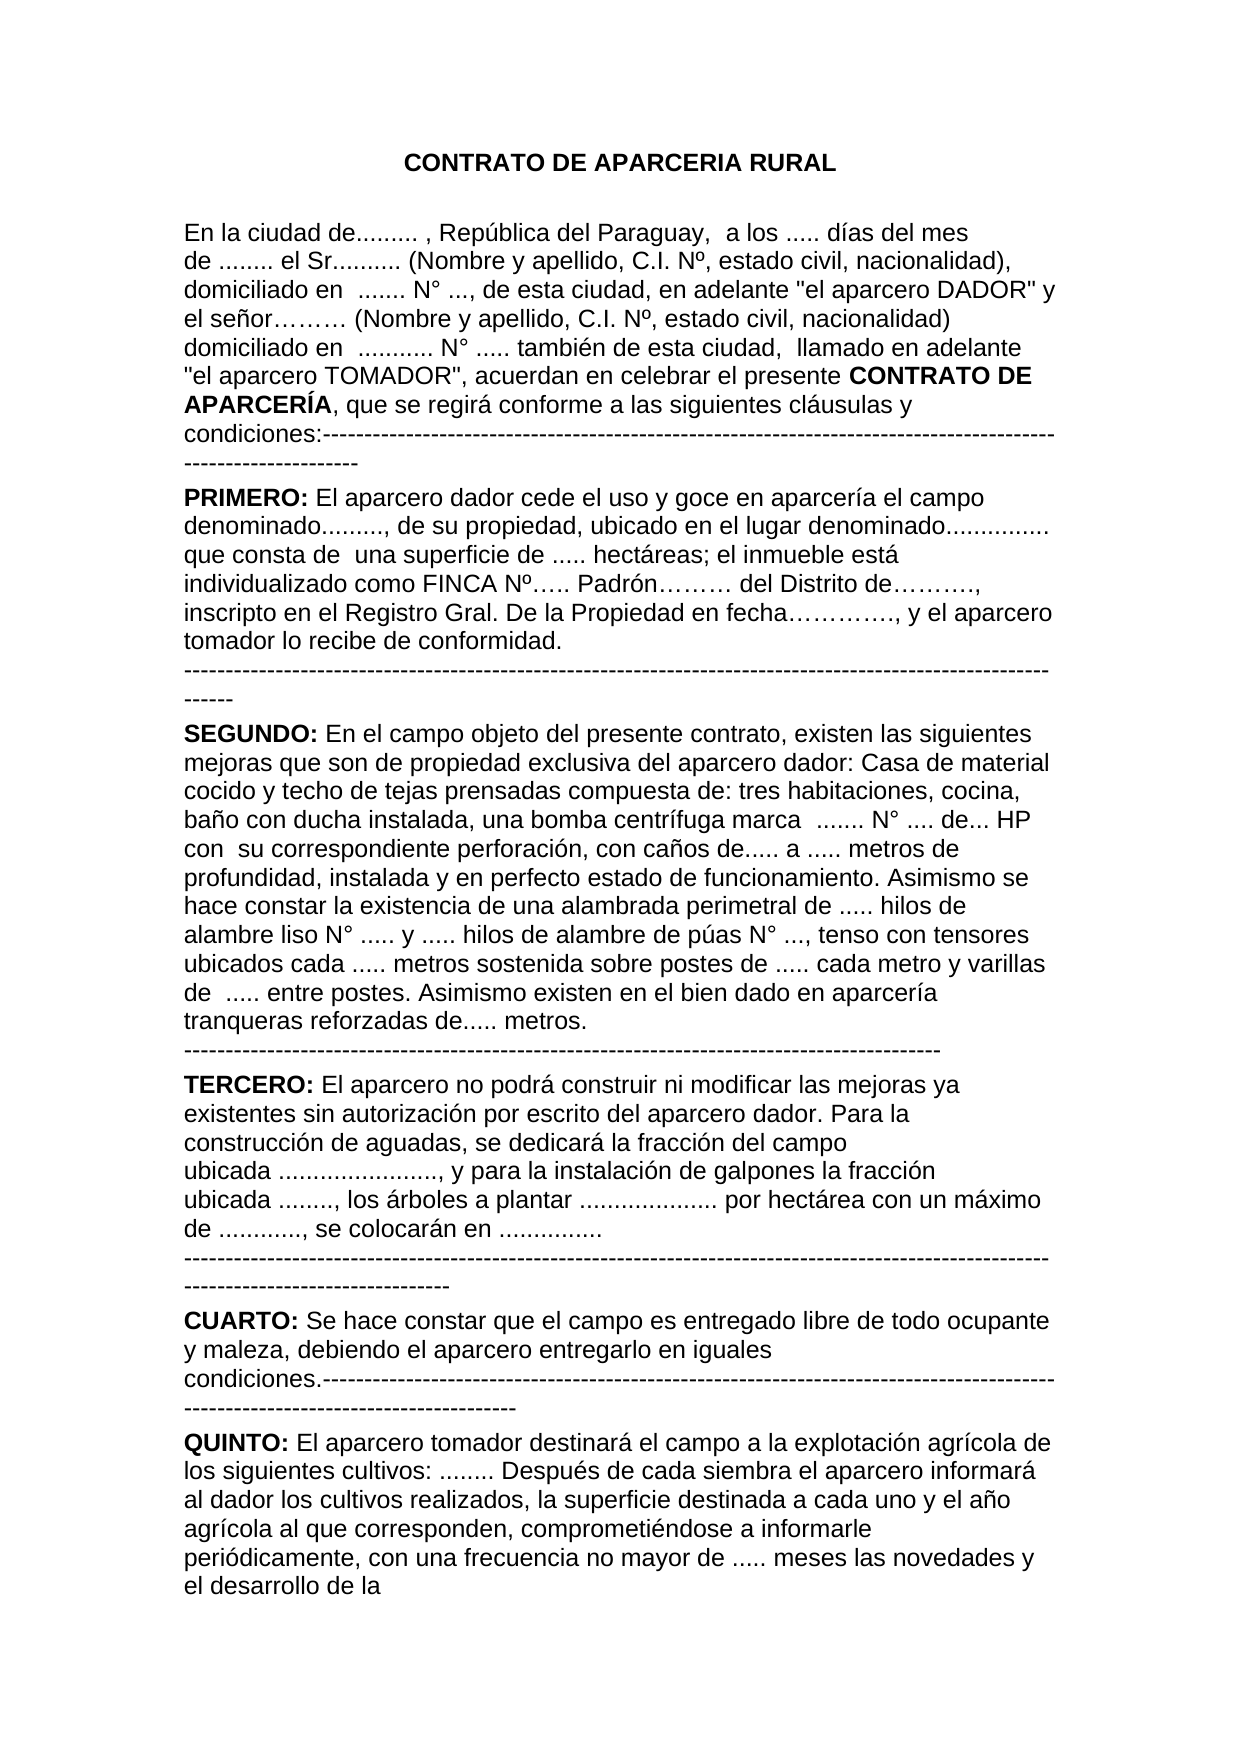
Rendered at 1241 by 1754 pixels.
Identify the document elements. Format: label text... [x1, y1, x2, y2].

table_header CONTRATO DE APARCERIA RURAL [177, 148, 1063, 218]
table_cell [177, 218, 1063, 1600]
